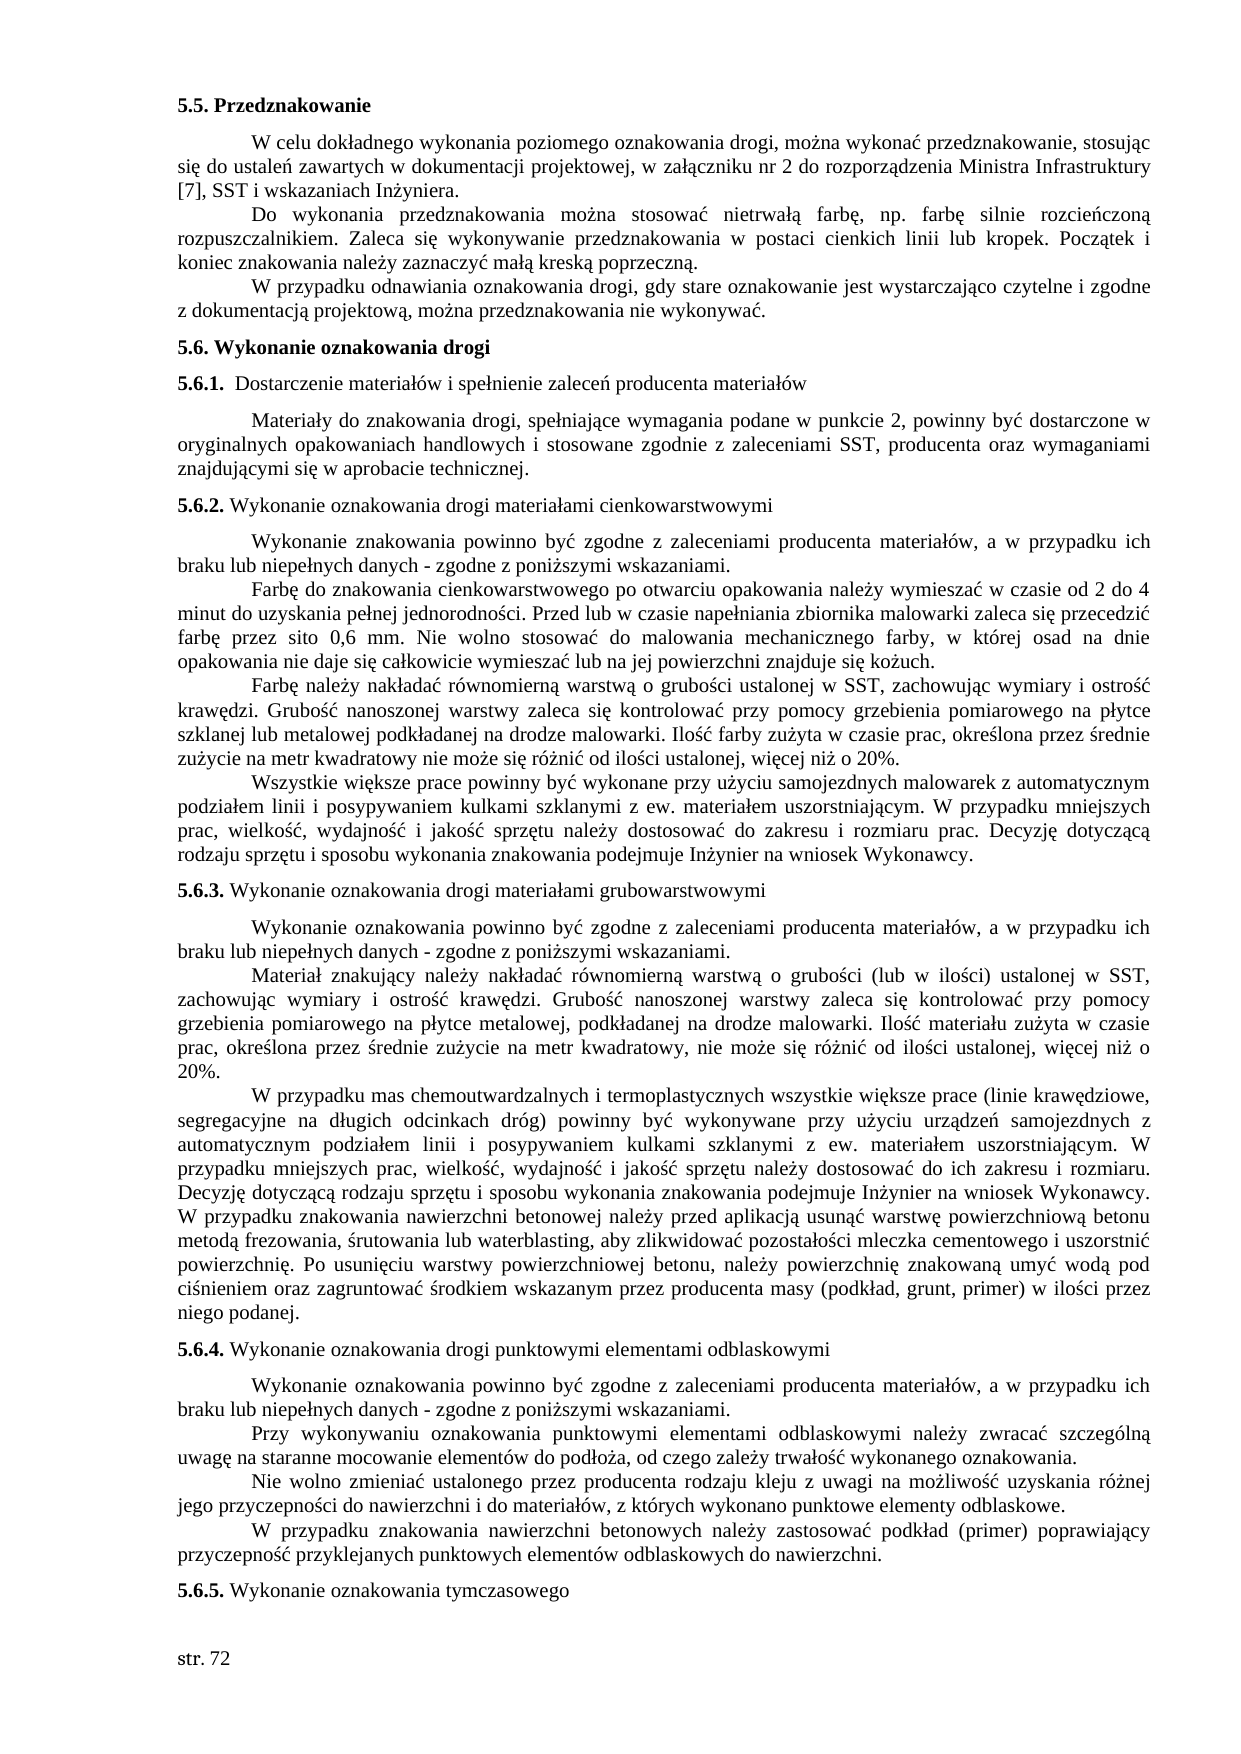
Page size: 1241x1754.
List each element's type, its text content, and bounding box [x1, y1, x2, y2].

list Materiał znakujący należy nakładać równomierną warstwą o grubości (lub w ilości) ustalonej w SST, zachowując wymiary i ostrość krawędzi. Grubość nanoszonej warstwy zaleca się kontrolować przy pomocy grzebienia pomiarowego na płytce metalowej, podkładanej na drodze malowarki. Ilość materiału zużyta w czasie prac, określona przez średnie zużycie na metr kwadratowy, nie może się różnić od ilości ustalonej, więcej niż o 20%. [177, 963, 1152, 1083]
list Wykonanie oznakowania powinno być zgodne z zaleceniami producenta materiałów, a w przypadku ich braku lub niepełnych danych - zgodne z poniższymi wskazaniami. [177, 915, 1152, 963]
list Wykonanie znakowania powinno być zgodne z zaleceniami producenta materiałów, a w przypadku ich braku lub niepełnych danych - zgodne z poniższymi wskazaniami. [177, 529, 1152, 577]
list Farbę do znakowania cienkowarstwowego po otwarciu opakowania należy wymieszać w czasie od 2 do 4 minut do uzyskania pełnej jednorodności. Przed lub w czasie napełniania zbiornika malowarki zaleca się przecedzić farbę przez sito 0,6 mm. Nie wolno stosować do malowania mechanicznego farby, w której osad na dnie opakowania nie daje się całkowicie wymieszać lub na jej powierzchni znajduje się kożuch. [177, 577, 1152, 673]
list W celu dokładnego wykonania poziomego oznakowania drogi, można wykonać przedznakowanie, stosując się do ustaleń zawartych w dokumentacji projektowej, w załączniku nr 2 do rozporządzenia Ministra Infrastruktury [7], SST i wskazaniach Inżyniera. [177, 130, 1152, 202]
list Nie wolno zmieniać ustalonego przez producenta rodzaju kleju z uwagi na możliwość uzyskania różnej jego przyczepności do nawierzchni i do materiałów, z których wykonano punktowe elementy odblaskowe. [177, 1469, 1152, 1517]
list W przypadku odnawiania oznakowania drogi, gdy stare oznakowanie jest wystarczająco czytelne i zgodne z dokumentacją projektową, można przedznakowania nie wykonywać. [177, 274, 1152, 322]
subtitle 5.5. Przedznakowanie [177, 93, 1152, 117]
list W przypadku znakowania nawierzchni betonowych należy zastosować podkład (primer) poprawiający przyczepność przyklejanych punktowych elementów odblaskowych do nawierzchni. [177, 1517, 1152, 1566]
list Farbę należy nakładać równomierną warstwą o grubości ustalonej w SST, zachowując wymiary i ostrość krawędzi. Grubość nanoszonej warstwy zaleca się kontrolować przy pomocy grzebienia pomiarowego na płytce szklanej lub metalowej podkładanej na drodze malowarki. Ilość farby zużyta w czasie prac, określona przez średnie zużycie na metr kwadratowy nie może się różnić od ilości ustalonej, więcej niż o 20%. [177, 673, 1152, 770]
subtitle 5.6.1. Dostarczenie materiałów i spełnienie zaleceń producenta materiałów [177, 371, 1152, 395]
list Wszystkie większe prace powinny być wykonane przy użyciu samojezdnych malowarek z automatycznym podziałem linii i posypywaniem kulkami szklanymi z ew. materiałem uszorstniającym. W przypadku mniejszych prac, wielkość, wydajność i jakość sprzętu należy dostosować do zakresu i rozmiaru prac. Decyzję dotyczącą rodzaju sprzętu i sposobu wykonania znakowania podejmuje Inżynier na wniosek Wykonawcy. [177, 770, 1152, 866]
list Przy wykonywaniu oznakowania punktowymi elementami odblaskowymi należy zwracać szczególną uwagę na staranne mocowanie elementów do podłoża, od czego zależy trwałość wykonanego oznakowania. [177, 1421, 1152, 1469]
list W przypadku mas chemoutwardzalnych i termoplastycznych wszystkie większe prace (linie krawędziowe, segregacyjne na długich odcinkach dróg) powinny być wykonywane przy użyciu urządzeń samojezdnych z automatycznym podziałem linii i posypywaniem kulkami szklanymi z ew. materiałem uszorstniającym. W przypadku mniejszych prac, wielkość, wydajność i jakość sprzętu należy dostosować do ich zakresu i rozmiaru. Decyzję dotyczącą rodzaju sprzętu i sposobu wykonania znakowania podejmuje Inżynier na wniosek Wykonawcy. W przypadku znakowania nawierzchni betonowej należy przed aplikacją usunąć warstwę powierzchniową betonu metodą frezowania, śrutowania lub waterblasting, aby zlikwidować pozostałości mleczka cementowego i uszorstnić powierzchnię. Po usunięciu warstwy powierzchniowej betonu, należy powierzchnię znakowaną umyć wodą pod ciśnieniem oraz zagruntować środkiem wskazanym przez producenta masy (podkład, grunt, primer) w ilości przez niego podanej. [177, 1083, 1152, 1324]
list Materiały do znakowania drogi, spełniające wymagania podane w punkcie 2, powinny być dostarczone w oryginalnych opakowaniach handlowych i stosowane zgodnie z zaleceniami SST, producenta oraz wymaganiami znajdującymi się w aprobacie technicznej. [177, 408, 1152, 480]
list 5.6.4. Wykonanie oznakowania drogi punktowymi elementami odblaskowymi [177, 1337, 1152, 1361]
list Wykonanie oznakowania powinno być zgodne z zaleceniami producenta materiałów, a w przypadku ich braku lub niepełnych danych - zgodne z poniższymi wskazaniami. [177, 1373, 1152, 1421]
list Do wykonania przedznakowania można stosować nietrwałą farbę, np. farbę silnie rozcieńczoną rozpuszczalnikiem. Zaleca się wykonywanie przedznakowania w postaci cienkich linii lub kropek. Początek i koniec znakowania należy zaznaczyć małą kreską poprzeczną. [177, 202, 1152, 274]
list 5.6.2. Wykonanie oznakowania drogi materiałami cienkowarstwowymi [177, 492, 1152, 517]
list 5.6.5. Wykonanie oznakowania tymczasowego [177, 1578, 1152, 1602]
subtitle 5.6. Wykonanie oznakowania drogi [177, 335, 1152, 359]
list 5.6.3. Wykonanie oznakowania drogi materiałami grubowarstwowymi [177, 878, 1152, 902]
